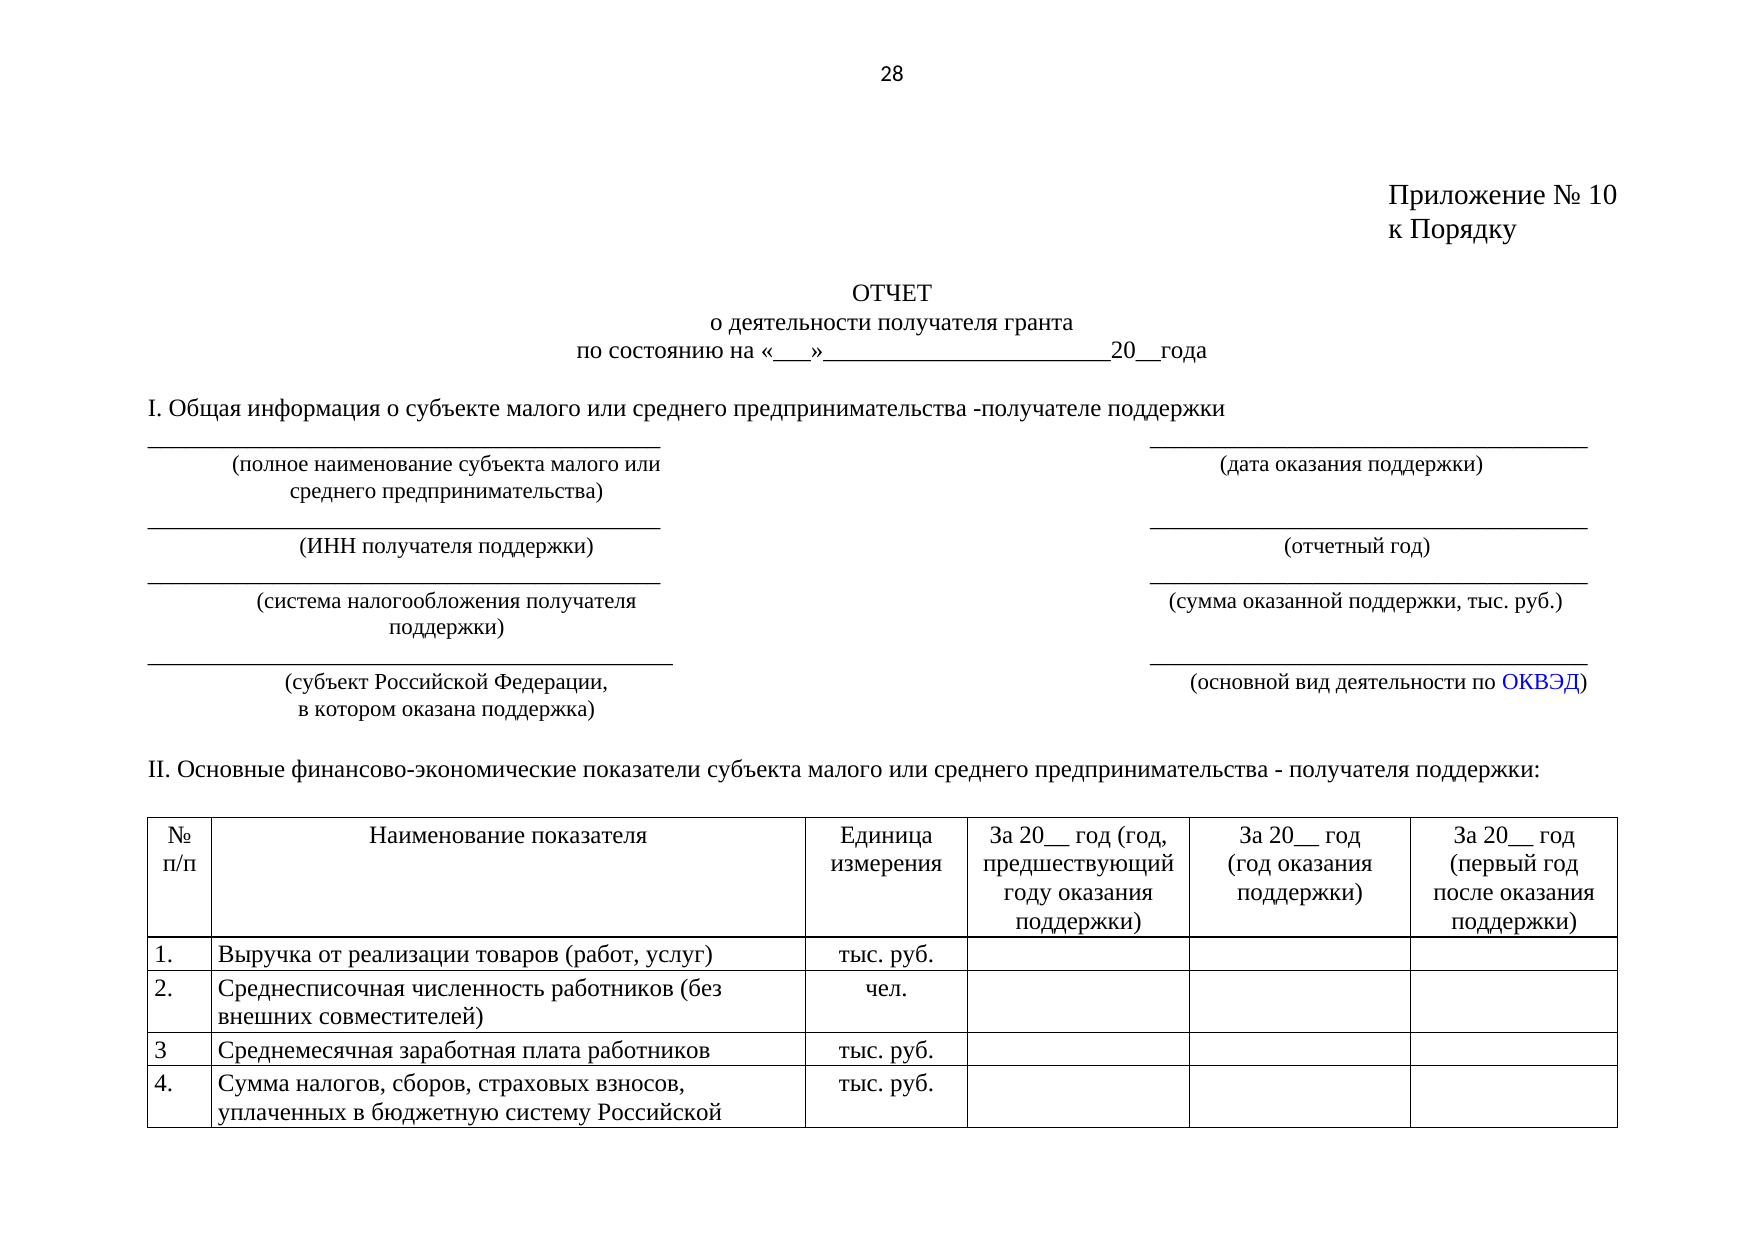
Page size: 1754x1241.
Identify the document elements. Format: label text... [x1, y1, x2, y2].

table_cell [968, 1033, 1189, 1065]
table_cell [968, 1066, 1189, 1127]
table_cell 2. [148, 971, 211, 1032]
table_cell тыс. руб. [806, 1066, 967, 1127]
text ОТЧЕТ [148, 278, 1636, 307]
table_cell [1190, 971, 1410, 1032]
table_header ___________________________________ (дата оказания поддержки) [757, 422, 1598, 503]
text I. Общая информация о субъекте малого или среднего предпринимательства -получателе поддержки [148, 393, 1636, 422]
table_cell _________________________________________ (система налогообложения получателя поддержки) [136, 558, 757, 639]
table_header № п/п [148, 818, 211, 936]
table_cell тыс. руб. [806, 938, 967, 970]
table_header Наименование показателя [212, 818, 805, 936]
table_cell ___________________________________ (сумма оказанной поддержки, тыс. руб.) [757, 558, 1598, 639]
table_cell Среднесписочная численность работников (без внешних совместителей) [212, 971, 805, 1032]
table_cell чел. [806, 971, 967, 1032]
table_header Единица измерения [806, 818, 967, 936]
text по состоянию на «___»_______________________20__года [148, 335, 1636, 364]
table_header За 20__ год (год, предшествующий году оказания поддержки) [968, 818, 1189, 936]
table_cell [1411, 1033, 1617, 1065]
table_header За 20__ год (год оказания поддержки) [1190, 818, 1410, 936]
table_cell Среднемесячная заработная плата работников [212, 1033, 805, 1065]
table_cell _________________________________________ (ИНН получателя поддержки) [136, 503, 757, 558]
table_cell __________________________________________ (субъект Российской Федерации, в котором оказана поддержка) [136, 640, 757, 721]
table_cell [968, 971, 1189, 1032]
table_cell ___________________________________ (основной вид деятельности по ОКВЭД) [757, 640, 1598, 721]
table_cell ___________________________________ (отчетный год) [757, 503, 1598, 558]
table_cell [212, 1066, 805, 1127]
text Приложение № 10 [148, 177, 1636, 211]
text к Порядку [148, 211, 1636, 244]
table_cell [968, 938, 1189, 970]
table_cell 3 [148, 1033, 211, 1065]
table_cell 1. [148, 938, 211, 970]
table_cell [1190, 1033, 1410, 1065]
table_cell [1411, 1066, 1617, 1127]
table_cell [1411, 971, 1617, 1032]
table_cell [1411, 938, 1617, 970]
table_header _________________________________________ (полное наименование субъекта малого или среднего предпринимательства) [136, 422, 757, 503]
text о деятельности получателя гранта [148, 307, 1636, 335]
table_cell тыс. руб. [806, 1033, 967, 1065]
text II. Основные финансово-экономические показатели субъекта малого или среднего предпринимательства - получателя поддержки: [148, 754, 1636, 783]
table_header За 20__ год (первый год после оказания поддержки) [1411, 818, 1617, 936]
table_cell 4. [148, 1066, 211, 1127]
table_cell [1190, 1066, 1410, 1127]
table_cell [1190, 938, 1410, 970]
table_cell Выручка от реализации товаров (работ, услуг) [212, 938, 805, 970]
